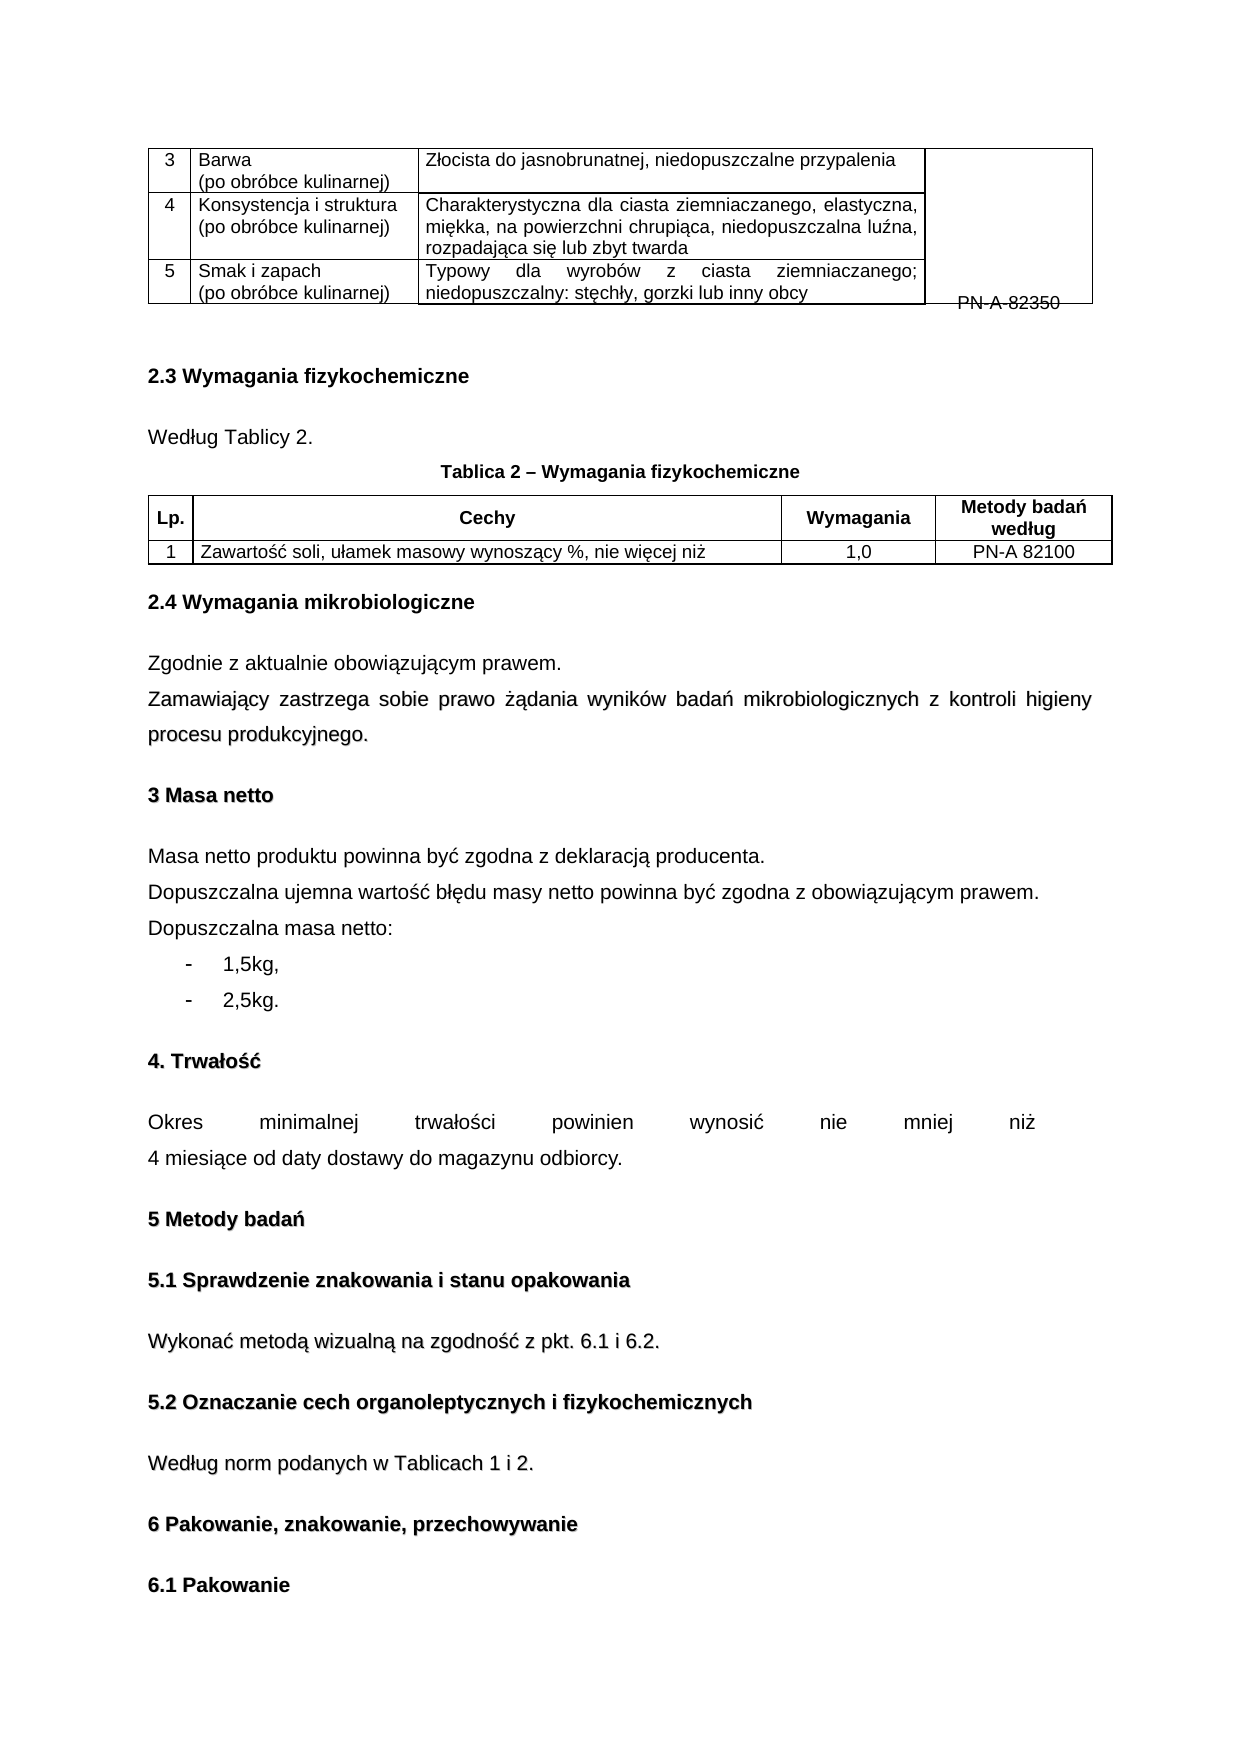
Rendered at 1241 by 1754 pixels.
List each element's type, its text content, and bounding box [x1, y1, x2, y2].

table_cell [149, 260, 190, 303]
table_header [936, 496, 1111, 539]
text Masa netto produktu powinna być zgodna z deklaracją producenta. [148, 844, 1093, 868]
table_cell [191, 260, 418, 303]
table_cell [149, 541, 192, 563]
text Według Tablicy 2. [148, 425, 1093, 449]
text 5 Metody badań [148, 1207, 1093, 1231]
subtitle Tablica 2 – Wymagania fizykochemiczne [148, 461, 1093, 483]
text 6 Pakowanie, znakowanie, przechowywanie [148, 1512, 1093, 1536]
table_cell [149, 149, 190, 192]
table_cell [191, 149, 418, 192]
list 1,5kg, [185, 952, 1093, 976]
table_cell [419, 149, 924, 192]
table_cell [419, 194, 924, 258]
text Okres minimalnej trwałości powinien wynosić nie mniej niż 4 miesiące od daty dostawy do magazynu odbiorcy. [148, 1110, 1093, 1170]
text 6.1 Pakowanie [148, 1572, 1093, 1596]
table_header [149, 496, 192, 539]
text 2.3 Wymagania fizykochemiczne [148, 364, 1093, 388]
text Zgodnie z aktualnie obowiązującym prawem. [148, 650, 1093, 674]
text 3 Masa netto [148, 783, 1093, 807]
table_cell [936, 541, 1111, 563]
text Wykonać metodą wizualną na zgodność z pkt. 6.1 i 6.2. [148, 1329, 1093, 1353]
text Dopuszczalna masa netto: [148, 916, 1093, 940]
text 4. Trwałość [148, 1049, 1093, 1073]
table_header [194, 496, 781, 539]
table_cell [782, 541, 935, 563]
text 5.1 Sprawdzenie znakowania i stanu opakowania [148, 1268, 1093, 1292]
text Zamawiający zastrzega sobie prawo żądania wyników badań mikrobiologicznych z kontroli higieny procesu produkcyjnego. [148, 686, 1093, 746]
text Według norm podanych w Tablicach 1 i 2. [148, 1451, 1093, 1474]
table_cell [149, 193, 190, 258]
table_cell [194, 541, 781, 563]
list 2,5kg. [185, 988, 1093, 1012]
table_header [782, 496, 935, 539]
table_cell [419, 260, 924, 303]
text 5.2 Oznaczanie cech organoleptycznych i fizykochemicznych [148, 1390, 1093, 1414]
text 2.4 Wymagania mikrobiologiczne [148, 589, 1093, 613]
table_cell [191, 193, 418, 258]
text Dopuszczalna ujemna wartość błędu masy netto powinna być zgodna z obowiązującym prawem. [148, 880, 1093, 904]
